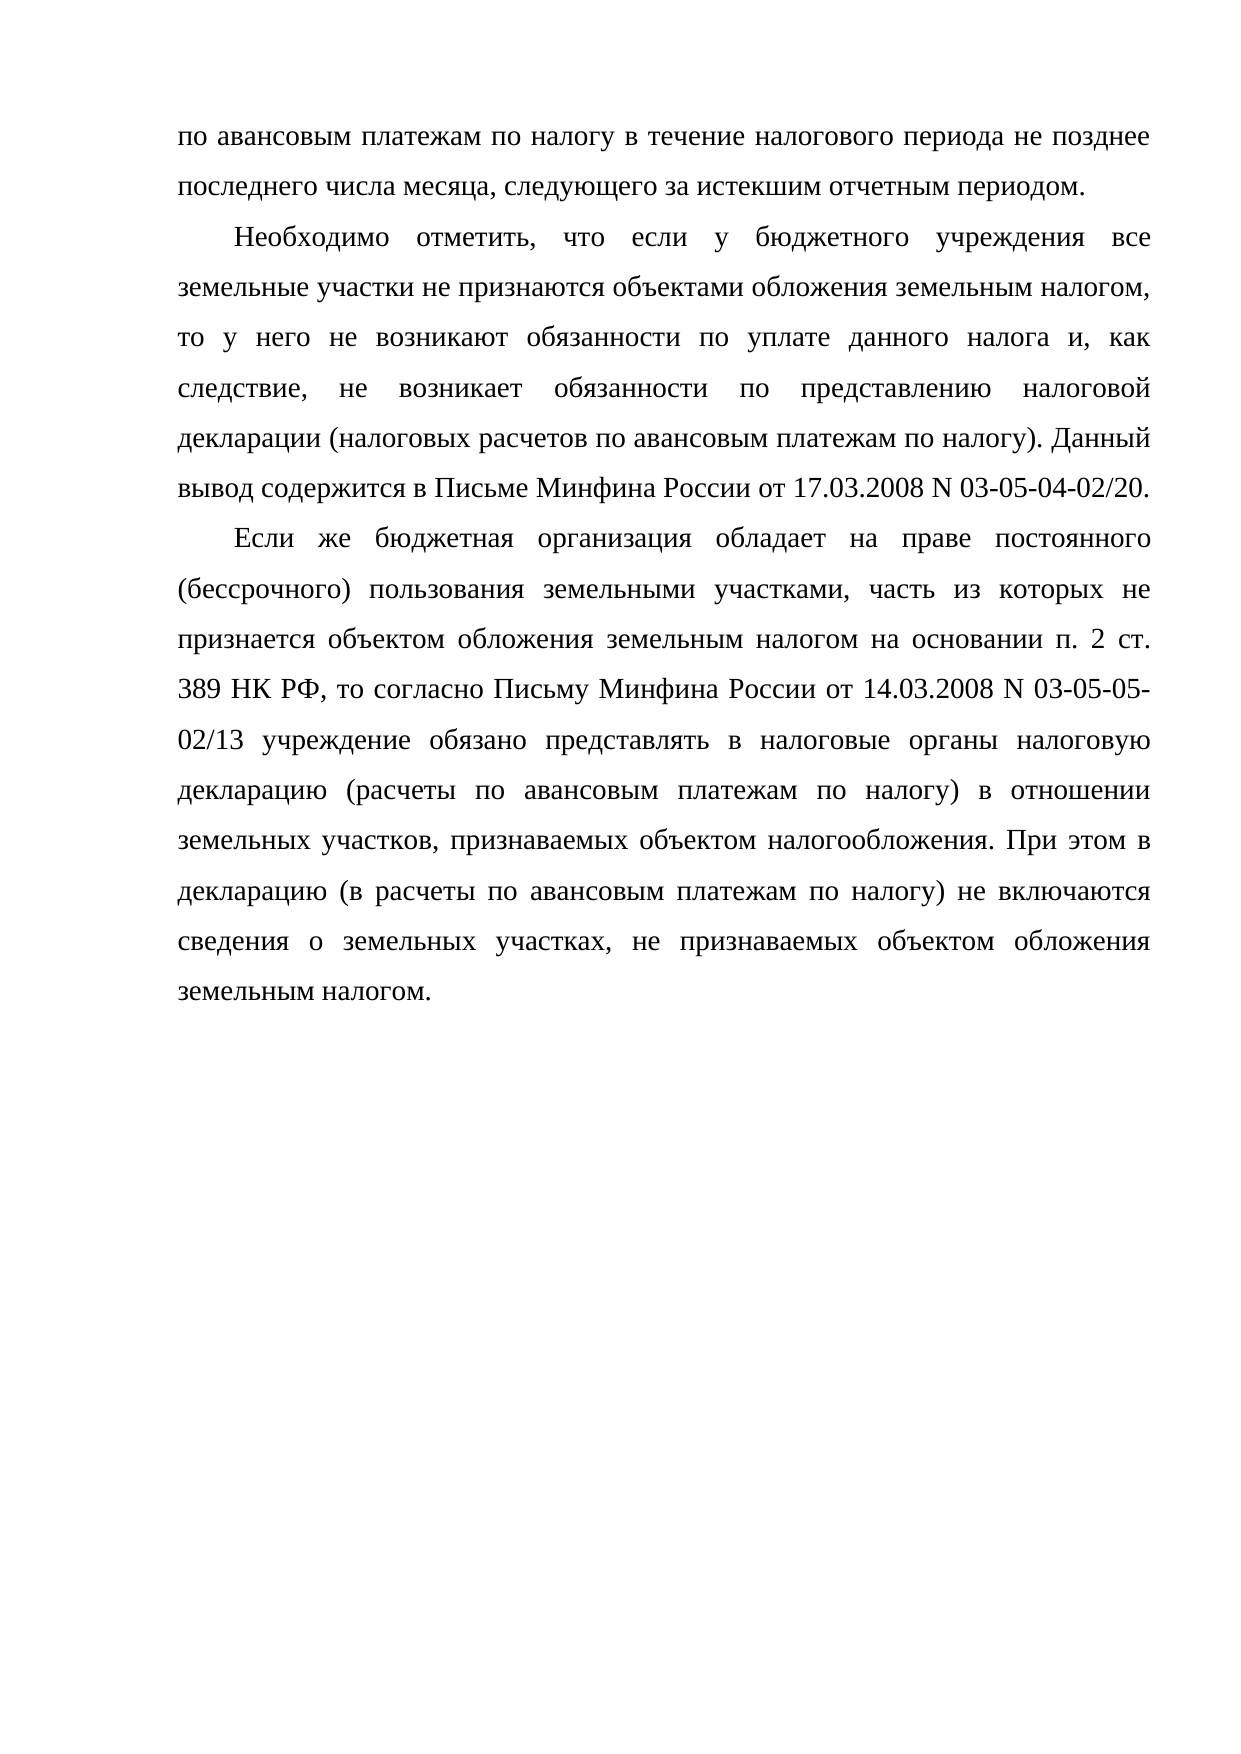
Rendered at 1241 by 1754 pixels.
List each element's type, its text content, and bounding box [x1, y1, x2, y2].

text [177, 118, 1152, 202]
text Необходимо отметить, что если у бюджетного учреждения все земельные участки не признаются объектами обложения земельным налогом, то у него не возникают обязанности по уплате данного налога и, как следствие, не возникает обязанности по представлению налоговой декларации (налоговых расчетов по авансовым платежам по налогу). Данный вывод содержится в Письме Минфина России от 17.03.2008 N 03-05-04-02/20. [177, 219, 1152, 504]
text Если же бюджетная организация обладает на праве постоянного (бессрочного) пользования земельными участками, часть из которых не признается объектом обложения земельным налогом на основании п. 2 ст. 389 НК РФ, то согласно Письму Минфина России от 14.03.2008 N 03-05-05-02/13 учреждение обязано представлять в налоговые органы налоговую декларацию (расчеты по авансовым платежам по налогу) в отношении земельных участков, признаваемых объектом налогообложения. При этом в декларацию (в расчеты по авансовым платежам по налогу) не включаются сведения о земельных участках, не признаваемых объектом обложения земельным налогом. [177, 521, 1152, 1007]
